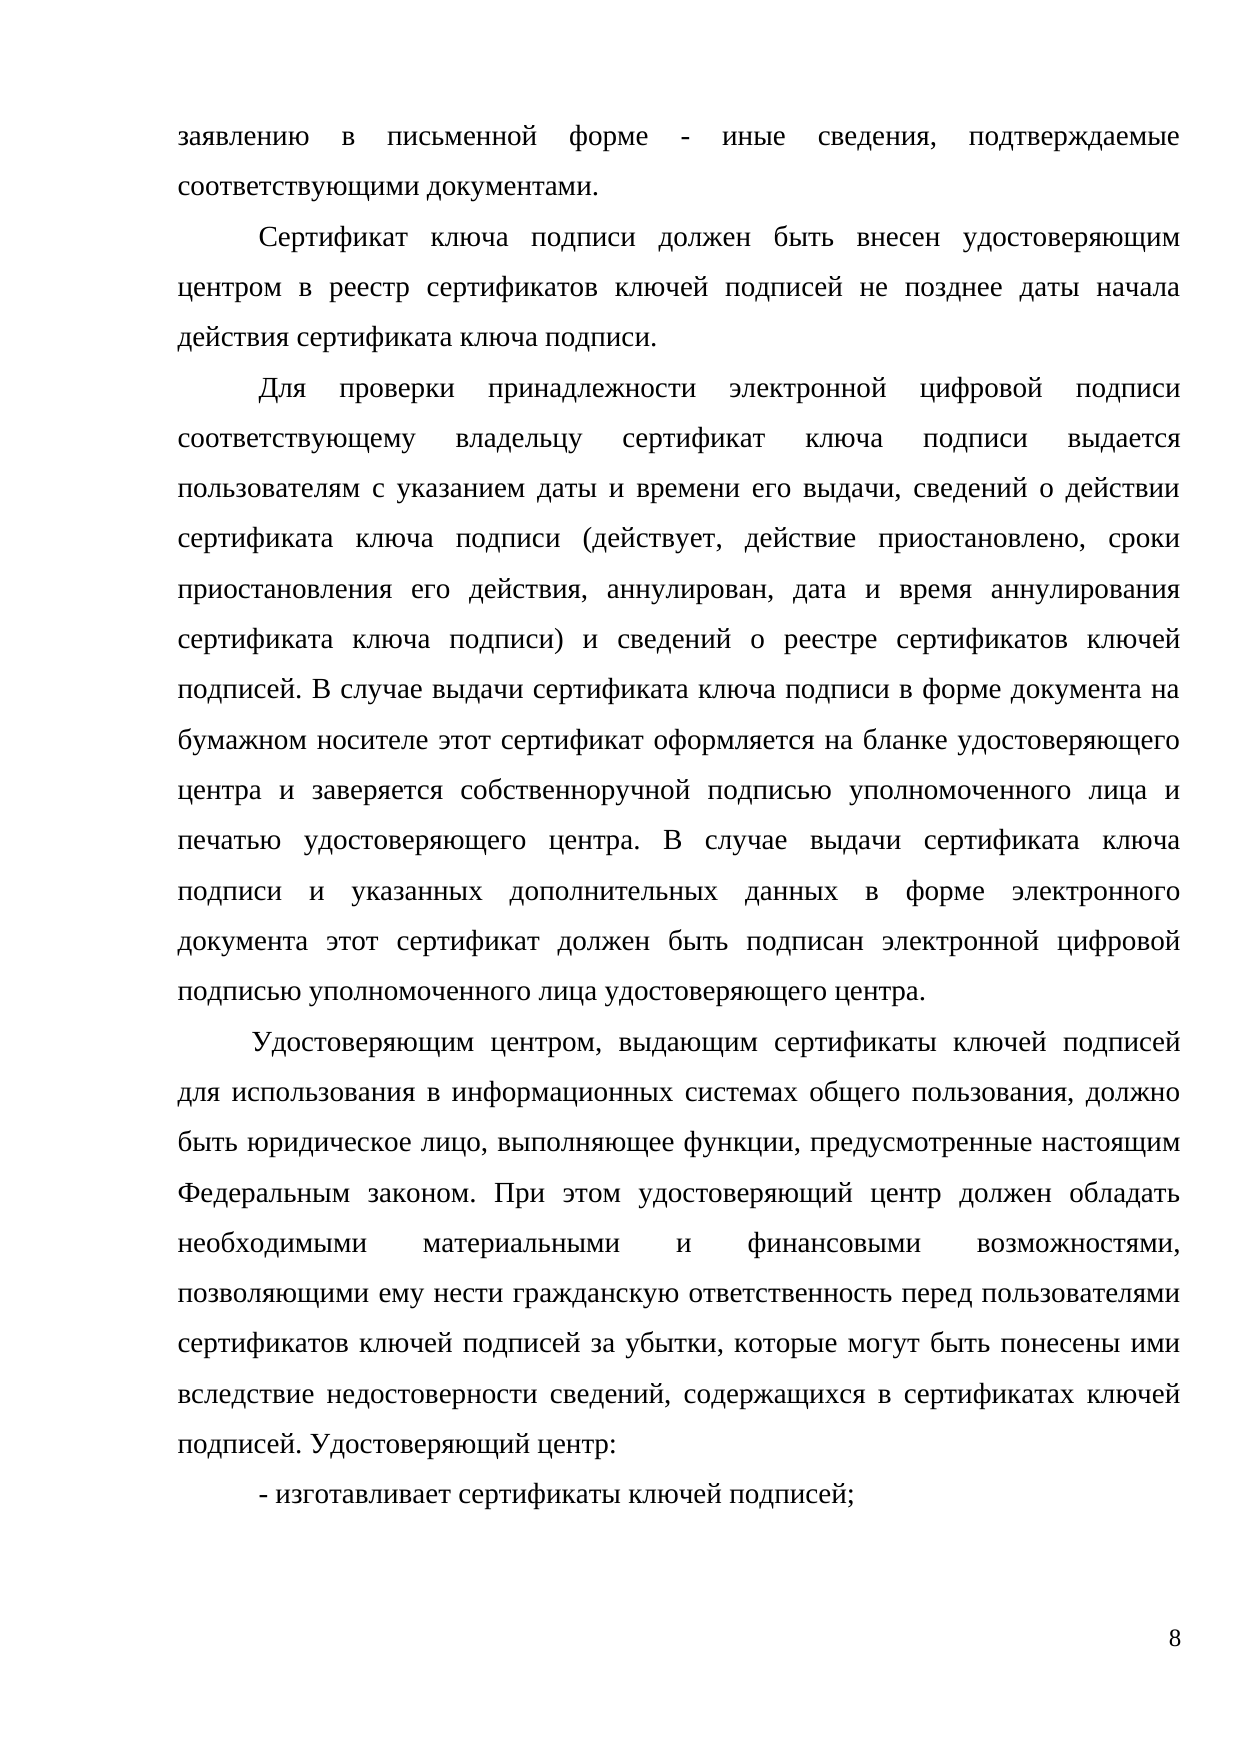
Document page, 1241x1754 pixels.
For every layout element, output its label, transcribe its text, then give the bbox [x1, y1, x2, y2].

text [177, 118, 1181, 202]
text - изготавливает сертификаты ключей подписей; [177, 1477, 1181, 1510]
text Удостоверяющим центром, выдающим сертификаты ключей подписей для использования в информационных системах общего пользования, должно быть юридическое лицо, выполняющее функции, предусмотренные настоящим Федеральным законом. При этом удостоверяющий центр должен обладать необходимыми материальными и финансовыми возможностями, позволяющими ему нести гражданскую ответственность перед пользователями сертификатов ключей подписей за убытки, которые могут быть понесены ими вследствие недостоверности сведений, содержащихся в сертификатах ключей подписей. Удостоверяющий центр: [177, 1024, 1181, 1460]
text Для проверки принадлежности электронной цифровой подписи соответствующему владельцу сертификат ключа подписи выдается пользователям с указанием даты и времени его выдачи, сведений о действии сертификата ключа подписи (действует, действие приостановлено, сроки приостановления его действия, аннулирован, дата и время аннулирования сертификата ключа подписи) и сведений о реестре сертификатов ключей подписей. В случае выдачи сертификата ключа подписи в форме документа на бумажном носителе этот сертификат оформляется на бланке удостоверяющего центра и заверяется собственноручной подписью уполномоченного лица и печатью удостоверяющего центра. В случае выдачи сертификата ключа подписи и указанных дополнительных данных в форме электронного документа этот сертификат должен быть подписан электронной цифровой подписью уполномоченного лица удостоверяющего центра. [177, 370, 1181, 1007]
text Сертификат ключа подписи должен быть внесен удостоверяющим центром в реестр сертификатов ключей подписей не позднее даты начала действия сертификата ключа подписи. [177, 219, 1181, 353]
